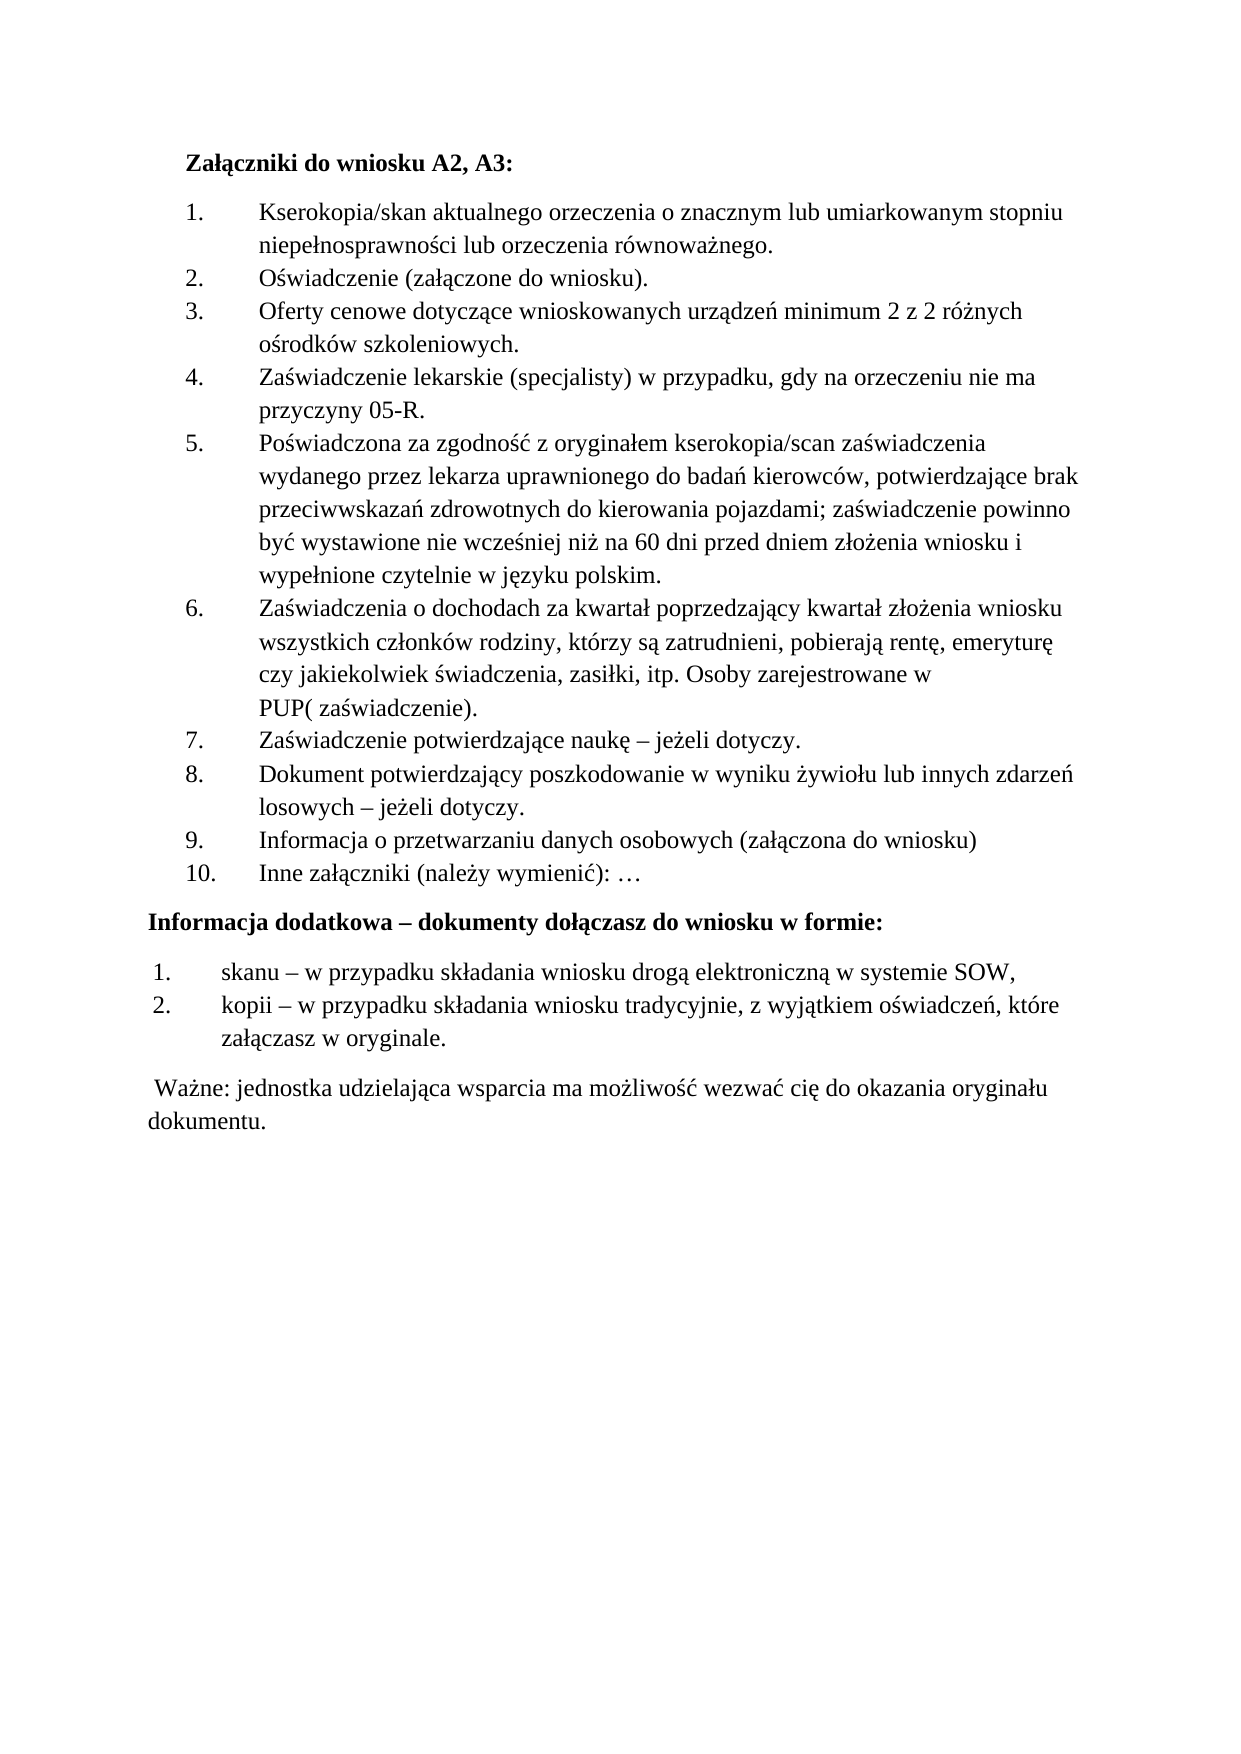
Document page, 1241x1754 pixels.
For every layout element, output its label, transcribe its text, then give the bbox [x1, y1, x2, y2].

list Inne załączniki (należy wymienić): … [185, 858, 1093, 886]
list Dokument potwierdzający poszkodowanie w wyniku żywiołu lub innych zdarzeń losowych – jeżeli dotyczy. [185, 759, 1093, 820]
list Zaświadczenia o dochodach za kwartał poprzedzający kwartał złożenia wniosku wszystkich członków rodziny, którzy są zatrudnieni, pobierają rentę, emeryturę czy jakiekolwiek świadczenia, zasiłki, itp. Osoby zarejestrowane w PUP( zaświadczenie). [185, 593, 1093, 721]
text Załączniki do wniosku A2, A3: [185, 148, 1093, 176]
list Kserokopia/skan aktualnego orzeczenia o znacznym lub umiarkowanym stopniu niepełnosprawności lub orzeczenia równoważnego. [185, 197, 1093, 259]
text Informacja dodatkowa – dokumenty dołączasz do wniosku w formie: [148, 907, 1093, 936]
list Informacja o przetwarzaniu danych osobowych (załączona do wniosku) [185, 825, 1093, 853]
list Zaświadczenie potwierdzające naukę – jeżeli dotyczy. [185, 726, 1093, 754]
list Oświadczenie (załączone do wniosku). [185, 263, 1093, 292]
list Oferty cenowe dotyczące wnioskowanych urządzeń minimum 2 z 2 różnych ośrodków szkoleniowych. [185, 296, 1093, 358]
list Poświadczona za zgodność z oryginałem kserokopia/scan zaświadczenia wydanego przez lekarza uprawnionego do badań kierowców, potwierdzające brak przeciwwskazań zdrowotnych do kierowania pojazdami; zaświadczenie powinno być wystawione nie wcześniej niż na 60 dni przed dniem złożenia wniosku i wypełnione czytelnie w języku polskim. [185, 428, 1093, 589]
text Ważne: jednostka udzielająca wsparcia ma możliwość wezwać cię do okazania oryginału dokumentu. [148, 1073, 1093, 1134]
list skanu – w przypadku składania wniosku drogą elektroniczną w systemie SOW, [152, 957, 1093, 986]
list kopii – w przypadku składania wniosku tradycyjnie, z wyjątkiem oświadczeń, które załączasz w oryginale. [152, 990, 1093, 1052]
list Zaświadczenie lekarskie (specjalisty) w przypadku, gdy na orzeczeniu nie ma przyczyny 05-R. [185, 362, 1093, 424]
